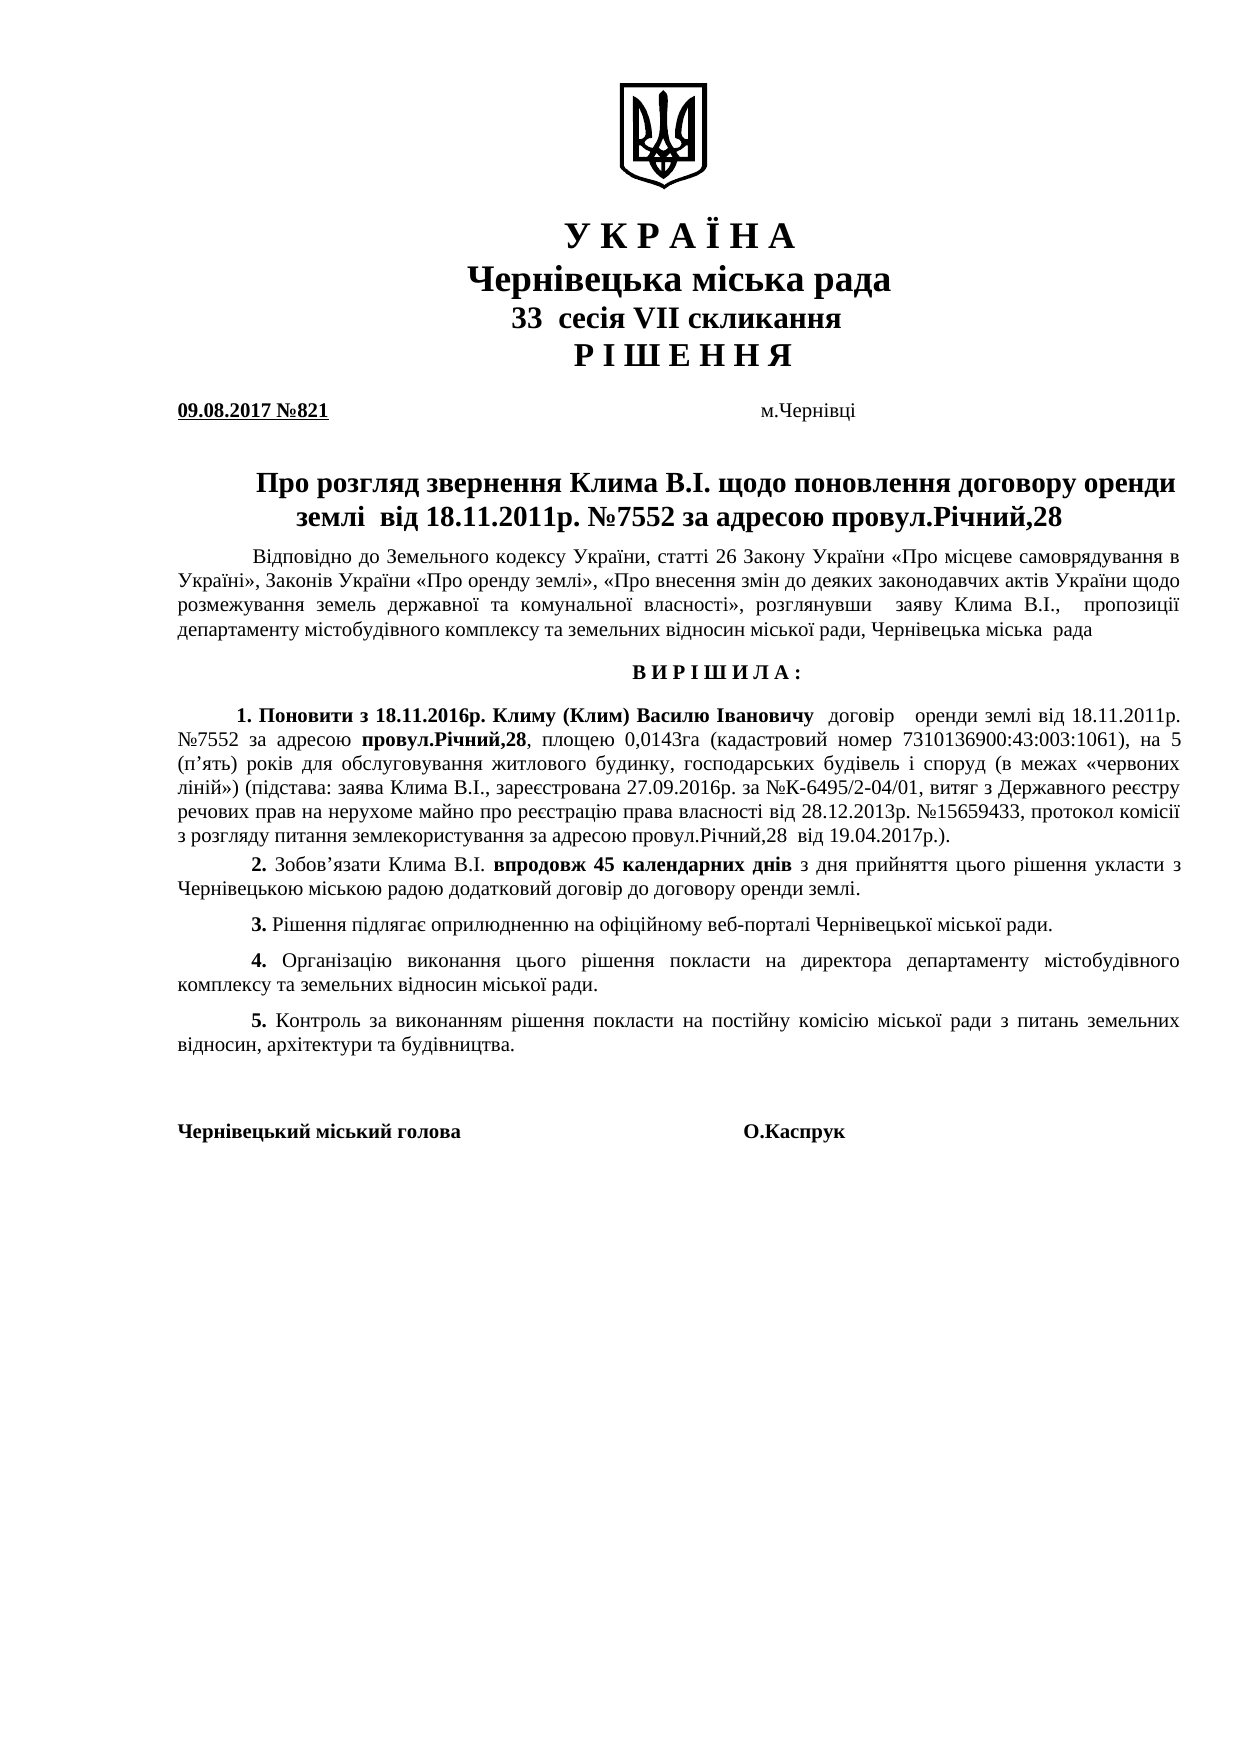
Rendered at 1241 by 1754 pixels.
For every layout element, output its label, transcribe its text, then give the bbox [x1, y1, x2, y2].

text Відповідно до Земельного кодексу України, статті 26 Закону України «Про місцеве самоврядування в Україні», Законів України «Про оренду землі», «Про внесення змін до деяких законодавчих актів України щодо розмежування земель державної та комунальної власності», розглянувши заяву Клима В.І., пропозиції департаменту містобудівного комплексу та земельних відносин міської ради, Чернівецька міська рада [177, 544, 1181, 641]
text 5. Контроль за виконанням рішення покласти на постійну комісію міської ради з питань земельних відносин, архітектури та будівництва. [177, 1008, 1181, 1056]
text Р І Ш Е Н Н Я [472, 336, 1181, 374]
subtitle Чернівецький міський голова О.Каспрук [177, 1119, 1181, 1143]
subtitle Чернівецька міська рада [177, 257, 1181, 300]
text 3. Рішення підлягає оприлюдненню на офіційному веб-порталі Чернівецької міської ради. [177, 912, 1181, 936]
text 33 сесія VІІ скликання [472, 300, 1181, 336]
text У К Р А Ї Н А [177, 213, 1181, 257]
text В И Р І Ш И Л А : [177, 660, 1181, 684]
text 09.08.2017 №821 м.Чернівці [177, 398, 1181, 422]
text Про розгляд звернення Клима В.І. щодо поновлення договору оренди землі від 18.11.2011р. №7552 за адресою провул.Річний,28 [177, 465, 1181, 532]
text 4. Організацію виконання цього рішення покласти на директора департаменту містобудівного комплексу та земельних відносин міської ради. [177, 948, 1181, 996]
text 1. Поновити з 18.11.2016р. Климу (Клим) Василю Івановичу договір оренди землі від 18.11.2011р. №7552 за адресою провул.Річний,28, площею 0,0143га (кадастровий номер 7310136900:43:003:1061), на 5 (п’ять) років для обслуговування житлового будинку, господарських будівель і споруд (в межах «червоних ліній») (підстава: заява Клима В.І., зареєстрована 27.09.2016р. за №К-6495/2-04/01, витяг з Державного реєстру речових прав на нерухоме майно про реєстрацію права власності від 28.12.2013р. №15659433, протокол комісії з розгляду питання землекористування за адресою провул.Річний,28 від 19.04.2017р.). [177, 703, 1181, 847]
text 2. Зобов’язати Клима В.І. впродовж 45 календарних днів з дня прийняття цього рішення укласти з Чернівецькою міською радою додатковий договір до договору оренди землі. [177, 852, 1181, 900]
